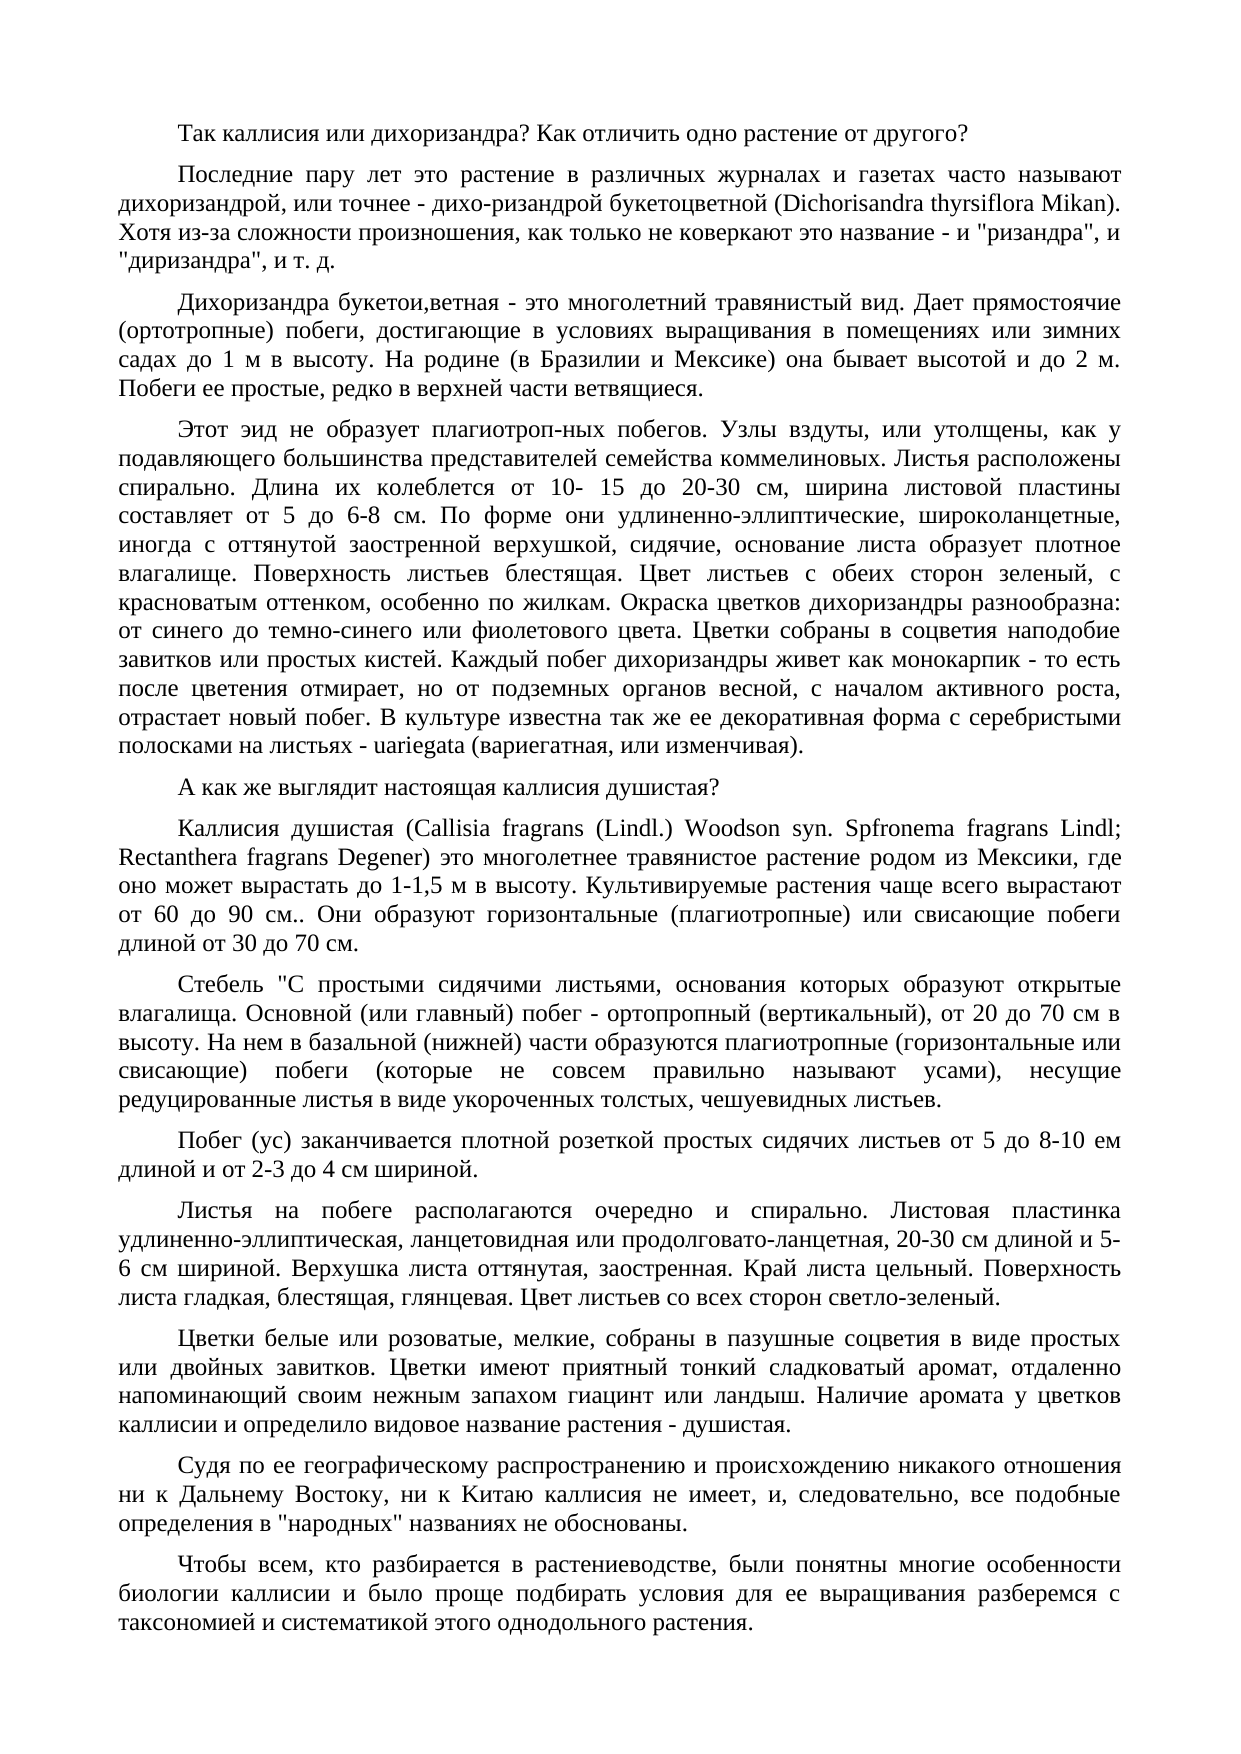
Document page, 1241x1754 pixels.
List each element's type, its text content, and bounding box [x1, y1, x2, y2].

text Так каллисия или дихоризандра? Как отличить одно растение от другого? [118, 118, 1122, 147]
text Цветки белые или розоватые, мелкие, собраны в пазушные соцветия в виде простых или двойных завитков. Цветки имеют приятный тонкий сладковатый аромат, отдаленно напоминающий своим нежным запахом гиацинт или ландыш. Наличие аромата у цветков каллисии и определило видовое название растения - душистая. [118, 1323, 1122, 1438]
text Каллисия душистая (Callisia fragrans (Lindl.) Woodson syn. Spfronema fragrans Lindl; Rectanthera fragrans Degener) это многолетнее травянистое растение родом из Мексики, где оно может вырастать до 1-1,5 м в высоту. Культивируемые растения чаще всего вырастают от 60 до 90 см.. Они образуют горизонтальные (плагиотропные) или свисающие побеги длиной от 30 до 70 см. [118, 813, 1122, 957]
text Побег (ус) заканчивается плотной розеткой простых сидячих листьев от 5 до 8-10 ем длиной и от 2-3 до 4 см шириной. [118, 1126, 1122, 1183]
text Этот эид не образует плагиотроп-ных побегов. Узлы вздуты, или утолщены, как у подавляющего большинства представителей семейства коммелиновых. Листья расположены спирально. Длина их колеблется от 10- 15 до 20-30 см, ширина листовой пластины составляет от 5 до 6-8 см. По форме они удлиненно-эллиптические, широколанцетные, иногда с оттянутой заостренной верхушкой, сидячие, основание листа образует плотное влагалище. Поверхность листьев блестящая. Цвет листьев с обеих сторон зеленый, с красноватым оттенком, особенно по жилкам. Окраска цветков дихоризандры разнообразна: от синего до темно-синего или фиолетового цвета. Цветки собраны в соцветия наподобие завитков или простых кистей. Каждый побег дихоризандры живет как монокарпик - то есть после цветения отмирает, но от подземных органов весной, с началом активного роста, отрастает новый побег. В культуре известна так же ее декоративная форма с серебристыми полосками на листьях - uariegata (вариегатная, или изменчивая). [118, 414, 1122, 759]
text А как же выглядит настоящая каллисия душистая? [118, 772, 1122, 801]
text Стебель "С простыми сидячими листьями, основания которых образуют открытые влагалища. Основной (или главный) побег - ортопропный (вертикальный), от 20 до 70 см в высоту. На нем в базальной (нижней) части образуются плагиотропные (горизонтальные или свисающие) побеги (которые не совсем правильно называют усами), несущие редуцированные листья в виде укороченных толстых, чешуевидных листьев. [118, 969, 1122, 1113]
text Дихоризандра букетои,ветная - это многолетний травянистый вид. Дает прямостоячие (ортотропные) побеги, достигающие в условиях выращивания в помещениях или зимних садах до 1 м в высоту. На родине (в Бразилии и Мексике) она бывает высотой и до 2 м. Побеги ее простые, редко в верхней части ветвящиеся. [118, 287, 1122, 402]
text Судя по ее географическому распространению и происхождению никакого отношения ни к Дальнему Востоку, ни к Kитаю каллисия не имеет, и, следовательно, все подобные определения в "народных" названиях не обоснованы. [118, 1451, 1122, 1537]
text Последние пару лет это растение в различных журналах и газетах часто называют дихоризандрой, или точнее - дихо-ризандрой букетоцветной (Dichorisandra thyrsiflora Mikan). Хотя из-за сложности произношения, как только не коверкают это название - и "ризандра", и "диризандра", и т. д. [118, 159, 1122, 274]
text Листья на побеге располагаются очередно и спирально. Листовая пластинка удлиненно-эллиптическая, ланцетовидная или продолговато-ланцетная, 20-30 см длиной и 5-6 см шириной. Верхушка листа оттянутая, заостренная. Край листа цельный. Поверхность листа гладкая, блестящая, глянцевая. Цвет листьев со всех сторон светло-зеленый. [118, 1196, 1122, 1311]
text Чтобы всем, кто разбирается в растениеводстве, были понятны многие особенности биологии каллисии и было проще подбирать условия для ее выращивания разберемся с таксономией и систематикой этого однодольного растения. [118, 1549, 1122, 1636]
